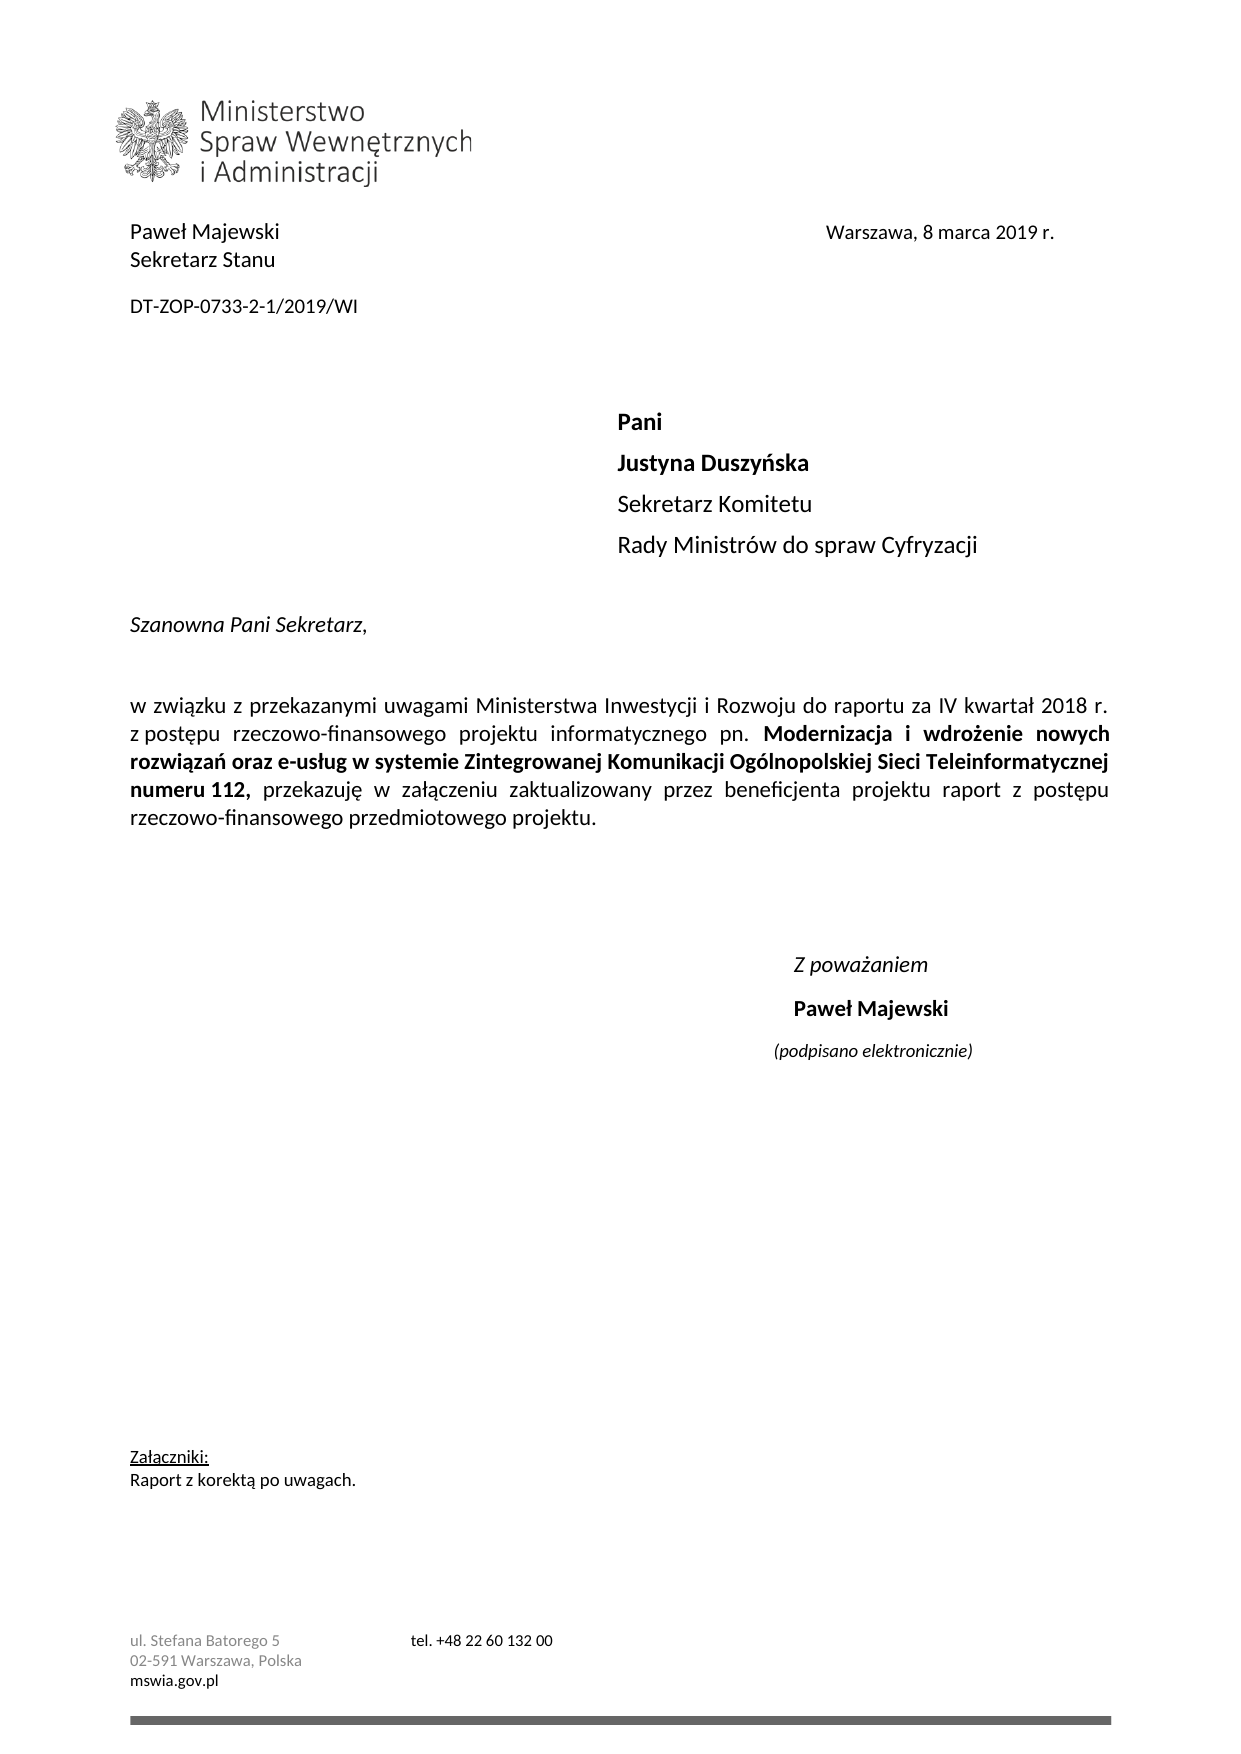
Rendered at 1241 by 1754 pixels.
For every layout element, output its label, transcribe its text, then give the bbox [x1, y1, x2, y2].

text Załączniki: [130, 1445, 1110, 1468]
text Raport z korektą po uwagach. [130, 1468, 1110, 1491]
text w związku z przekazanymi uwagami Ministerstwa Inwestycji i Rozwoju do raportu za IV kwartał 2018 r. z postępu rzeczowo-finansowego projektu informatycznego pn. Modernizacja i wdrożenie nowych rozwiązań oraz e-usług w systemie Zintegrowanej Komunikacji Ogólnopolskiej Sieci Teleinformatycznej numeru 112, przekazuję w załączeniu zaktualizowany przez beneficjenta projektu raport z postępu rzeczowo-finansowego przedmiotowego projektu. [130, 691, 1110, 831]
text Sekretarz Komitetu [130, 488, 1110, 518]
text Paweł Majewski Warszawa, 8 marca 2019 r. Sekretarz Stanu [115, 100, 1110, 273]
text Justyna Duszyńska [130, 447, 1110, 477]
text Z poważaniem [167, 950, 1110, 978]
picture [0, 1716, 1241, 1754]
text Pani [130, 406, 1110, 436]
text Szanowna Pani Sekretarz, [130, 610, 1110, 638]
text (podpisano elektronicznie) [765, 1039, 1110, 1062]
text Rady Ministrów do spraw Cyfryzacji [130, 529, 1110, 559]
picture [115, 100, 472, 187]
text DT-ZOP-0733-2-1/2019/WI [130, 294, 1110, 319]
text Paweł Majewski [167, 994, 1110, 1023]
